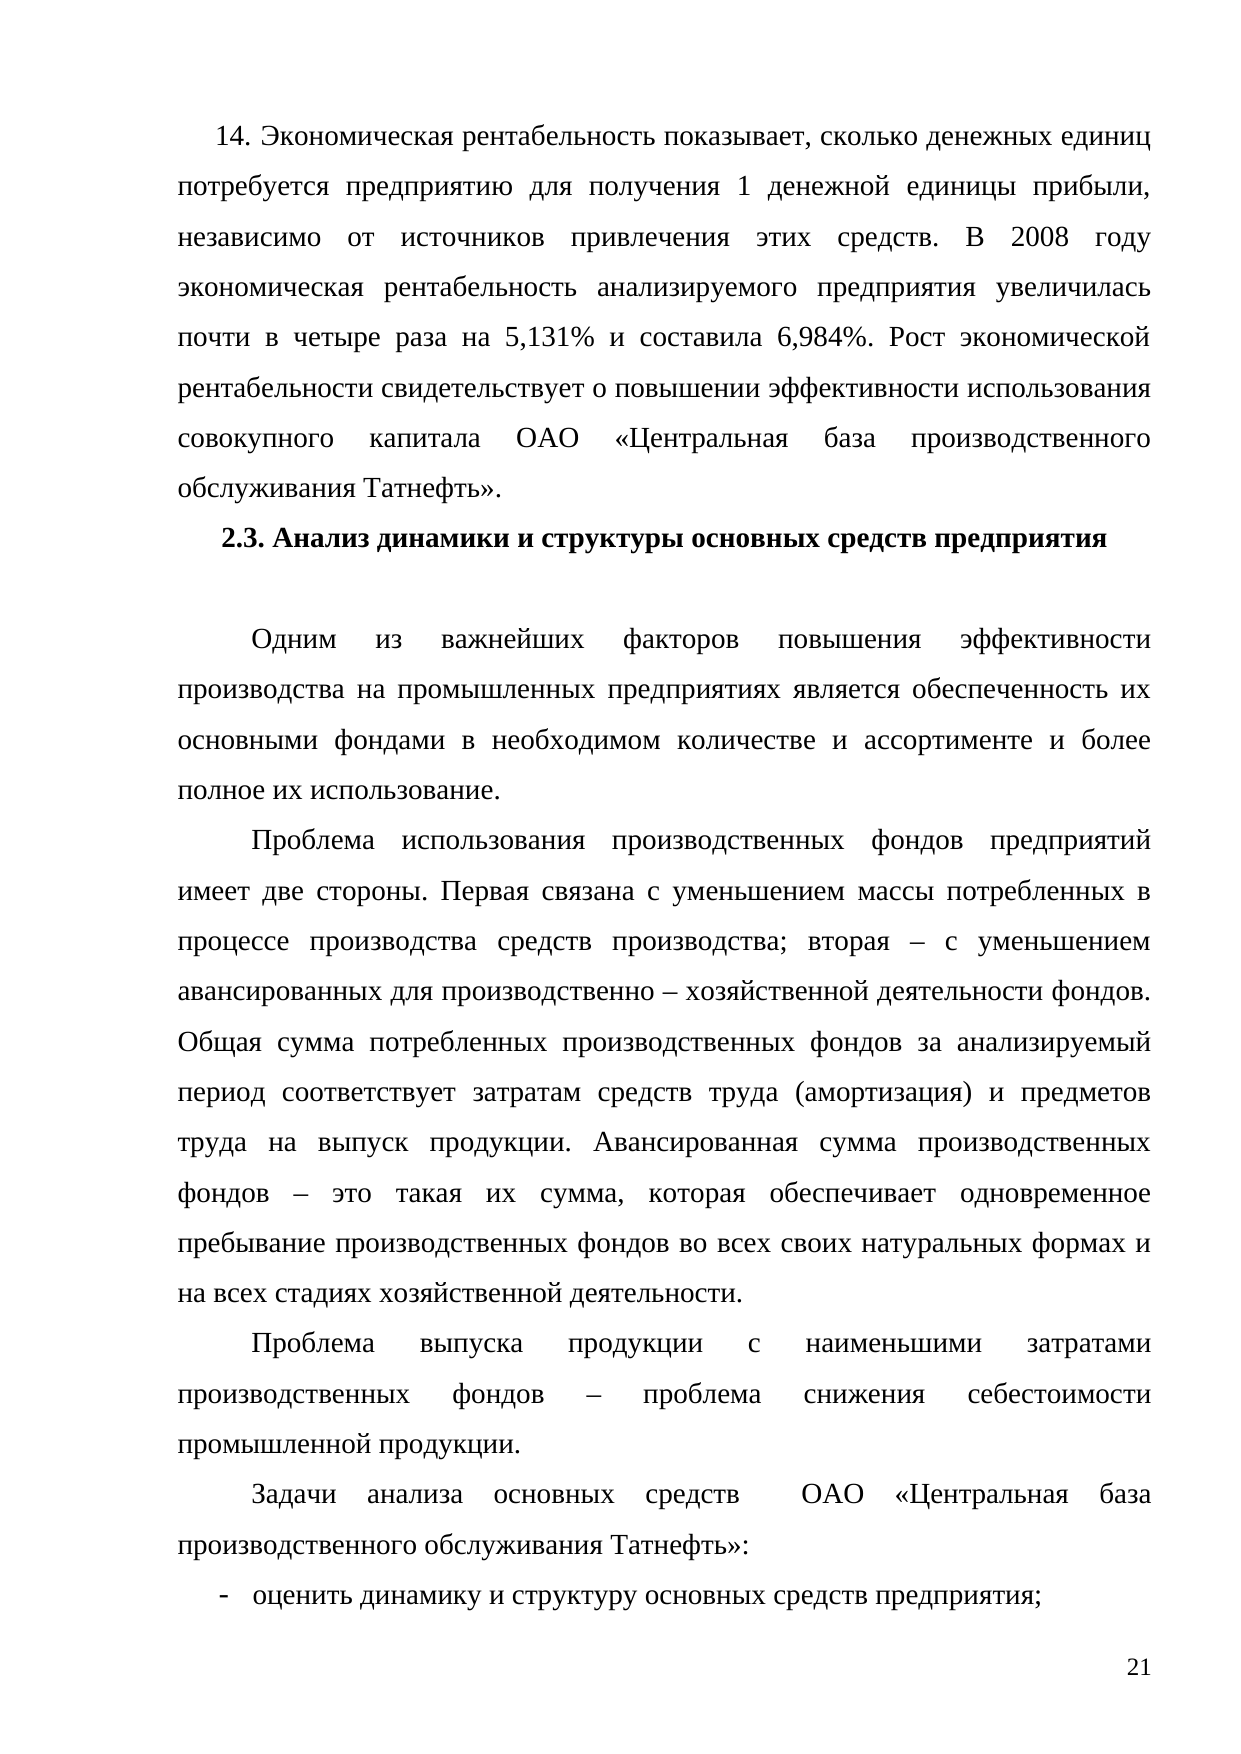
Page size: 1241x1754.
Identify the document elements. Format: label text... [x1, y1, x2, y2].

text Проблема использования производственных фондов предприятий имеет две стороны. Первая связана с уменьшением массы потребленных в процессе производства средств производства; вторая – с уменьшением авансированных для производственно – хозяйственной деятельности фондов. Общая сумма потребленных производственных фондов за анализируемый период соответствует затратам средств труда (амортизация) и предметов труда на выпуск продукции. Авансированная сумма производственных фондов – это такая их сумма, которая обеспечивает одновременное пребывание производственных фондов во всех своих натуральных формах и на всех стадиях хозяйственной деятельности. [177, 822, 1152, 1309]
list Экономическая рентабельность показывает, сколько денежных единиц потребуется предприятию для получения 1 денежной единицы прибыли, независимо от источников привлечения этих средств. В 2008 году экономическая рентабельность анализируемого предприятия увеличилась почти в четыре раза на 5,131% и составила 6,984%. Рост экономической рентабельности свидетельствует о повышении эффективности использования совокупного капитала ОАО «Центральная база производственного обслуживания Татнефть». [177, 118, 1152, 504]
text Одним из важнейших факторов повышения эффективности производства на промышленных предприятиях является обеспеченность их основными фондами в необходимом количестве и ассортименте и более полное их использование. [177, 621, 1152, 806]
text 2.3. Анализ динамики и структуры основных средств предприятия [177, 521, 1152, 554]
text Задачи анализа основных средств ОАО «Центральная база производственного обслуживания Татнефть»: [177, 1477, 1152, 1560]
text Проблема выпуска продукции с наименьшими затратами производственных фондов – проблема снижения себестоимости промышленной продукции. [177, 1326, 1152, 1460]
list оценить динамику и структуру основных средств предприятия; [215, 1577, 1152, 1613]
